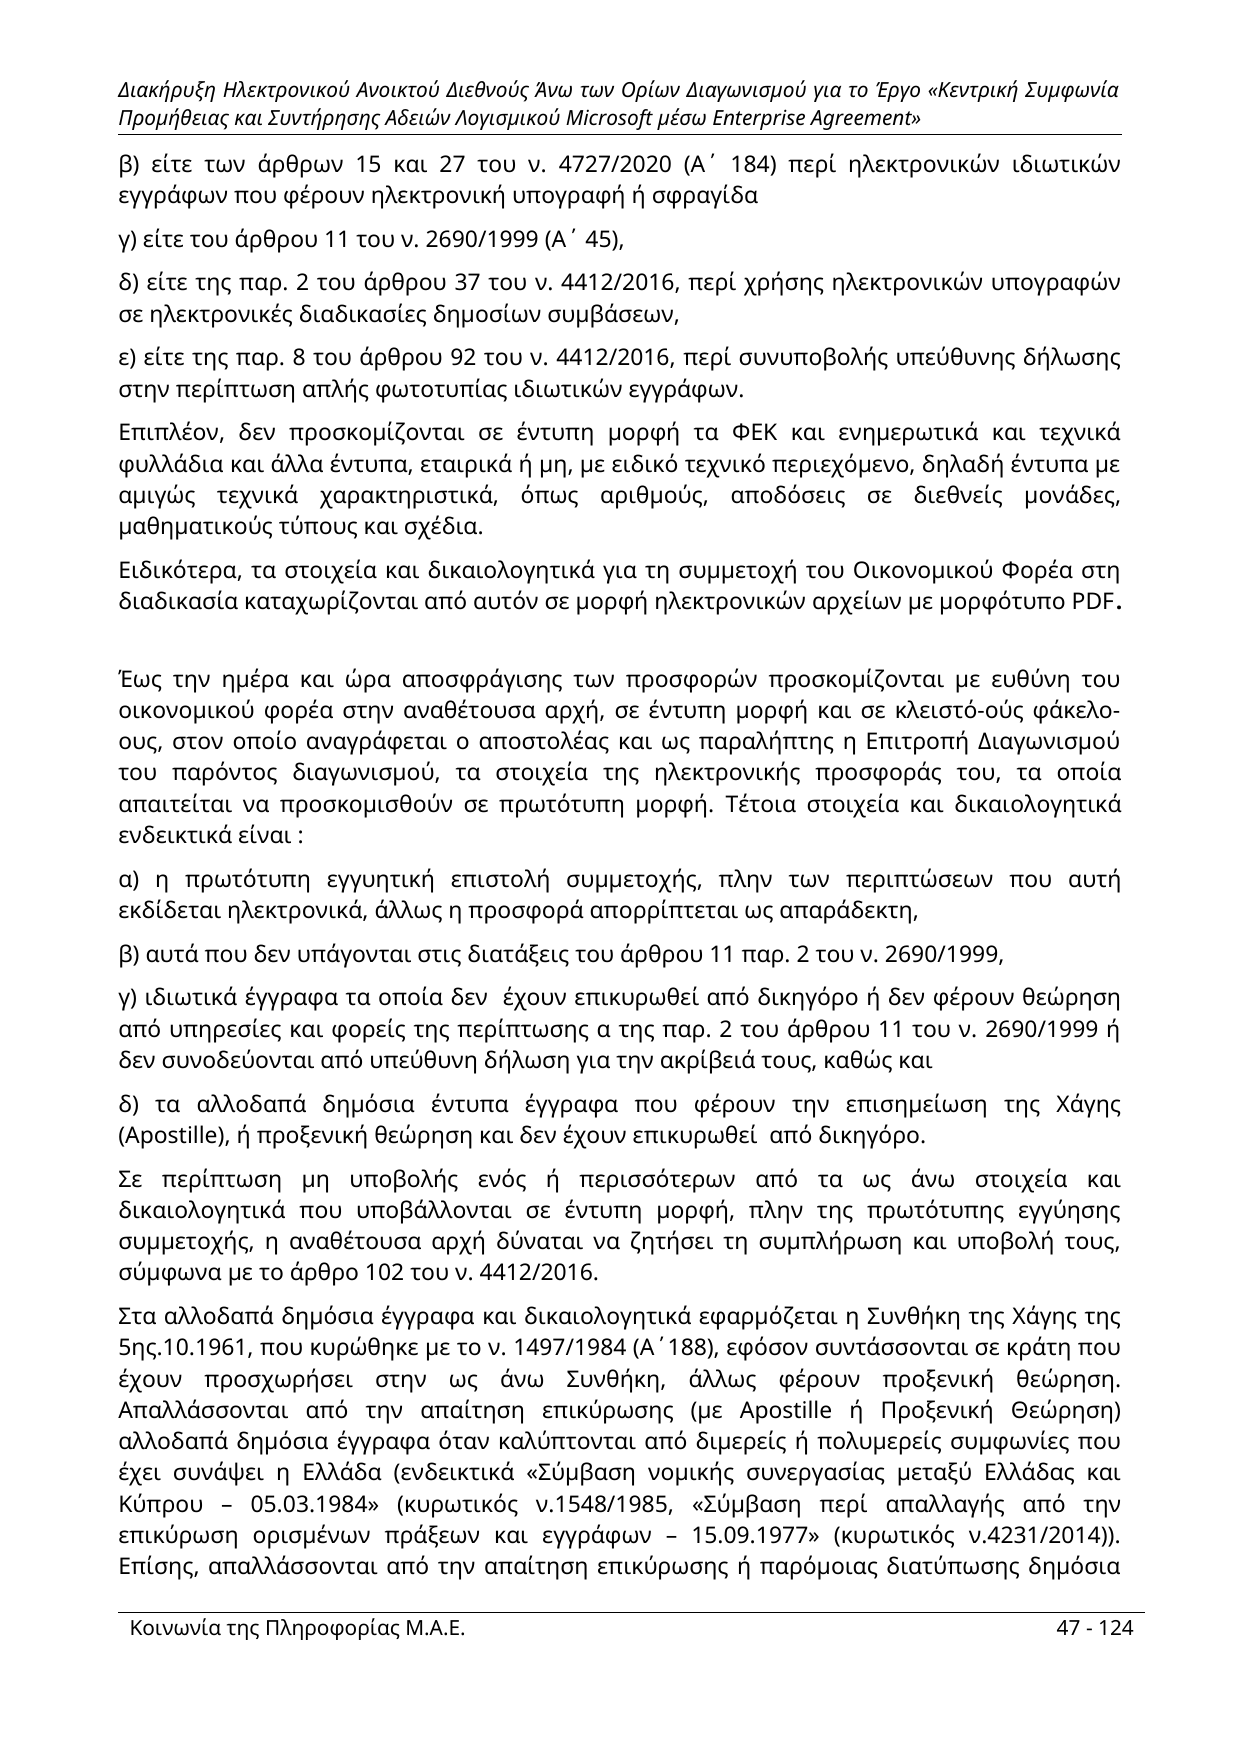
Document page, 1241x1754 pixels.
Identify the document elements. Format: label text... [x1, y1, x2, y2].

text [118, 1300, 1122, 1581]
text δ) είτε της παρ. 2 του άρθρου 37 του ν. 4412/2016, περί χρήσης ηλεκτρονικών υπογραφών σε ηλεκτρονικές διαδικασίες δημοσίων συμβάσεων, [118, 266, 1122, 329]
text β) αυτά που δεν υπάγονται στις διατάξεις του άρθρου 11 παρ. 2 του ν. 2690/1999, [118, 937, 1122, 969]
text ε) είτε της παρ. 8 του άρθρου 92 του ν. 4412/2016, περί συνυποβολής υπεύθυνης δήλωσης στην περίπτωση απλής φωτοτυπίας ιδιωτικών εγγράφων. [118, 341, 1122, 404]
text β) είτε των άρθρων 15 και 27 του ν. 4727/2020 (Α΄ 184) περί ηλεκτρονικών ιδιωτικών εγγράφων που φέρουν ηλεκτρονική υπογραφή ή σφραγίδα [118, 147, 1122, 210]
text δ) τα αλλοδαπά δημόσια έντυπα έγγραφα που φέρουν την επισημείωση της Χάγης (Apostille), ή προξενική θεώρηση και δεν έχουν επικυρωθεί από δικηγόρο. [118, 1087, 1122, 1150]
text γ) ιδιωτικά έγγραφα τα οποία δεν έχουν επικυρωθεί από δικηγόρο ή δεν φέρουν θεώρηση από υπηρεσίες και φορείς της περίπτωσης α της παρ. 2 του άρθρου 11 του ν. 2690/1999 ή δεν συνοδεύονται από υπεύθυνη δήλωση για την ακρίβειά τους, καθώς και [118, 981, 1122, 1075]
text Επιπλέον, δεν προσκομίζονται σε έντυπη μορφή τα ΦΕΚ και ενημερωτικά και τεχνικά φυλλάδια και άλλα έντυπα, εταιρικά ή μη, με ειδικό τεχνικό περιεχόμενο, δηλαδή έντυπα με αμιγώς τεχνικά χαρακτηριστικά, όπως αριθμούς, αποδόσεις σε διεθνείς μονάδες, μαθηματικούς τύπους και σχέδια. [118, 416, 1122, 541]
text α) η πρωτότυπη εγγυητική επιστολή συμμετοχής, πλην των περιπτώσεων που αυτή εκδίδεται ηλεκτρονικά, άλλως η προσφορά απορρίπτεται ως απαράδεκτη, [118, 862, 1122, 925]
text Ειδικότερα, τα στοιχεία και δικαιολογητικά για τη συμμετοχή του Οικονομικού Φορέα στη διαδικασία καταχωρίζονται από αυτόν σε μορφή ηλεκτρονικών αρχείων με μορφότυπο PDF. [118, 554, 1122, 647]
text Έως την ημέρα και ώρα αποσφράγισης των προσφορών προσκομίζονται με ευθύνη του οικονομικού φορέα στην αναθέτουσα αρχή, σε έντυπη μορφή και σε κλειστό-ούς φάκελο-ους, στον οποίο αναγράφεται ο αποστολέας και ως παραλήπτης η Επιτροπή Διαγωνισμού του παρόντος διαγωνισμού, τα στοιχεία της ηλεκτρονικής προσφοράς του, τα οποία απαιτείται να προσκομισθούν σε πρωτότυπη μορφή. Τέτοια στοιχεία και δικαιολογητικά ενδεικτικά είναι : [118, 662, 1122, 850]
text Σε περίπτωση μη υποβολής ενός ή περισσότερων από τα ως άνω στοιχεία και δικαιολογητικά που υποβάλλονται σε έντυπη μορφή, πλην της πρωτότυπης εγγύησης συμμετοχής, η αναθέτουσα αρχή δύναται να ζητήσει τη συμπλήρωση και υποβολή τους, σύμφωνα με το άρθρο 102 του ν. 4412/2016. [118, 1162, 1122, 1287]
text γ) είτε του άρθρου 11 του ν. 2690/1999 (Α΄ 45), [118, 222, 1122, 254]
